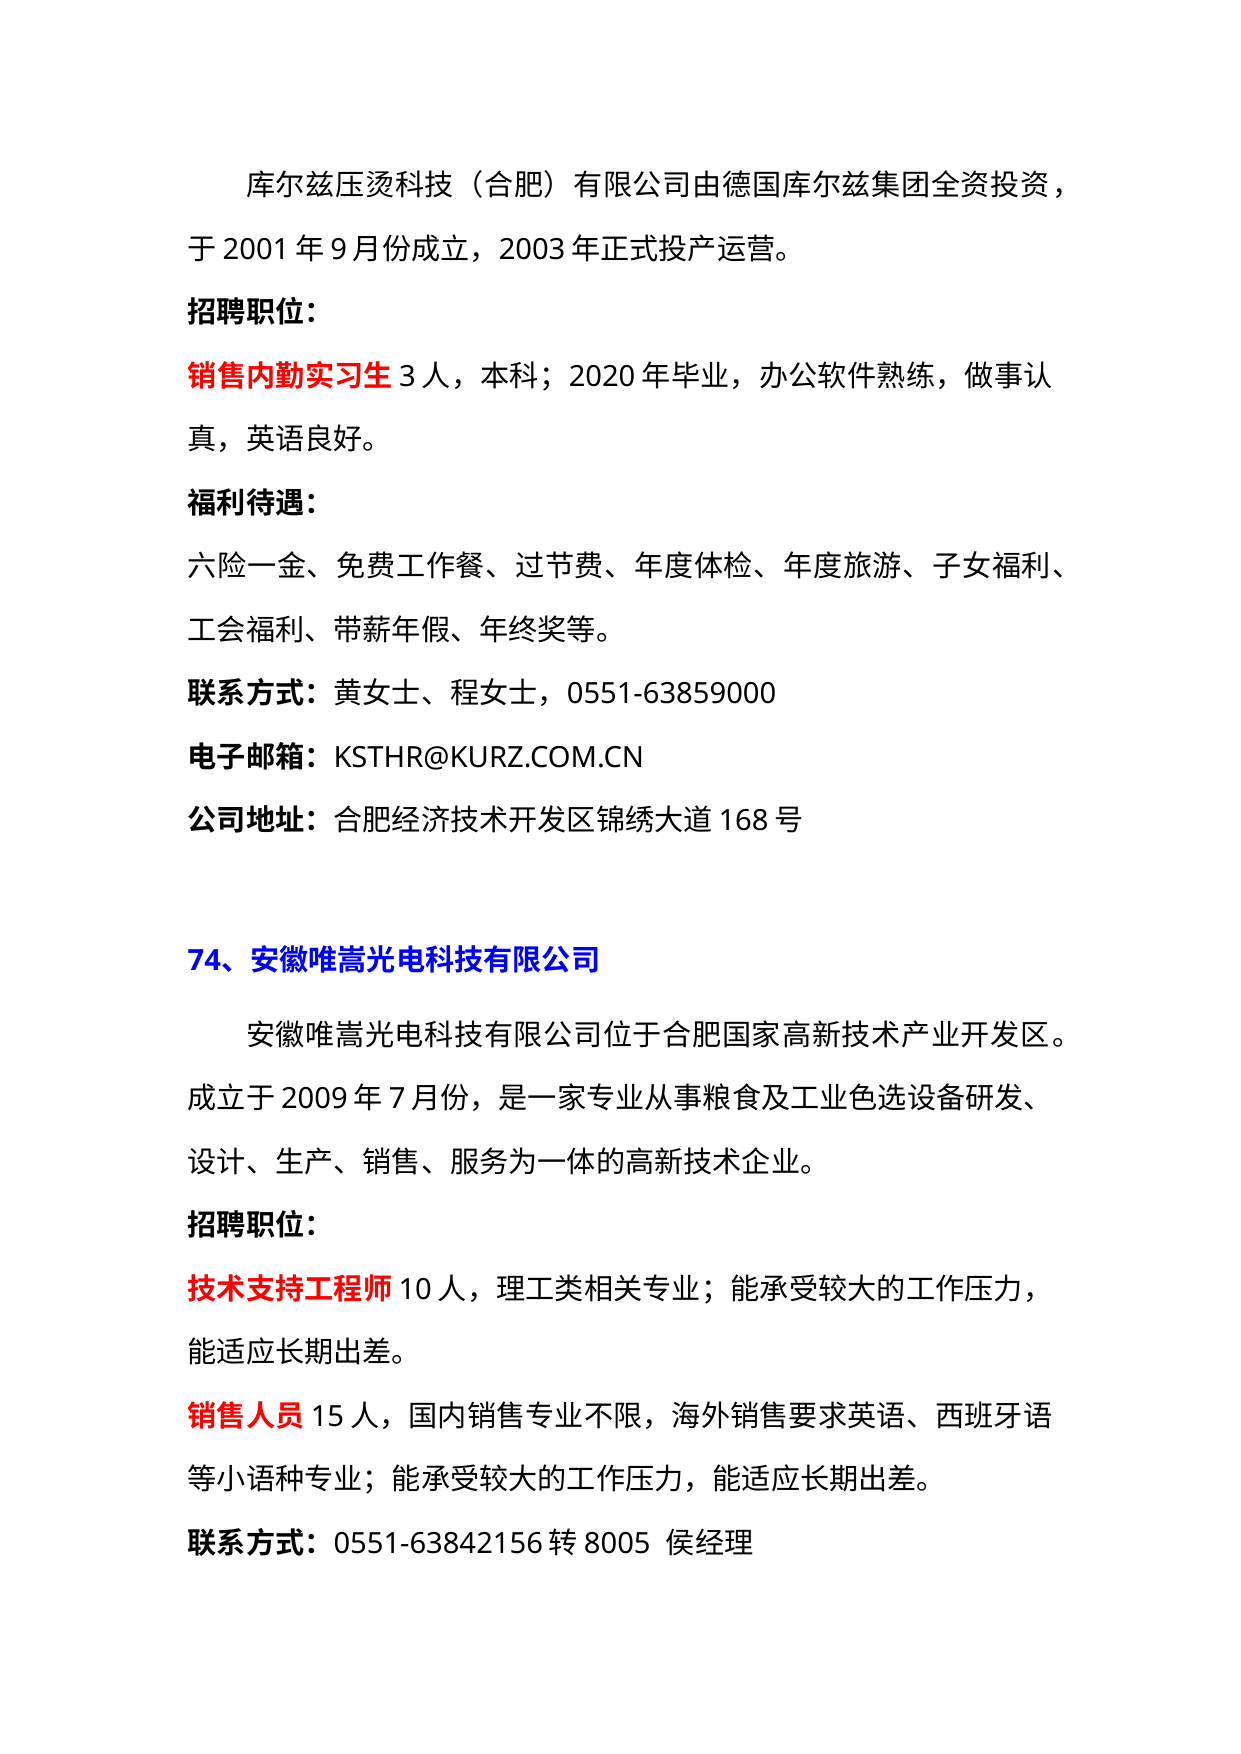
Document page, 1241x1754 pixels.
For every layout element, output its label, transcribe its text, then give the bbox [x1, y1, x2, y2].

text 销售人员15人，国内销售专业不限，海外销售要求英语、西班牙语等小语种专业；能承受较大的工作压力，能适应长期出差。 [187, 1392, 1053, 1498]
text 联系方式：0551-63842156转8005 侯经理 [187, 1519, 1053, 1562]
text 安徽唯嵩光电科技有限公司位于合肥国家高新技术产业开发区。成立于2009年7月份，是一家专业从事粮食及工业色选设备研发、设计、生产、销售、服务为一体的高新技术企业。 [187, 1011, 1053, 1181]
text 招聘职位： [187, 1202, 1053, 1244]
text 福利待遇： [187, 479, 1053, 522]
text 技术支持工程师10人，理工类相关专业；能承受较大的工作压力，能适应长期出差。 [187, 1265, 1053, 1371]
text 销售内勤实习生3人，本科；2020年毕业，办公软件熟练，做事认真，英语良好。 [187, 352, 1053, 458]
text 招聘职位： [187, 289, 1053, 331]
text 六险一金、免费工作餐、过节费、年度体检、年度旅游、子女福利、工会福利、带薪年假、年终奖等。 [187, 543, 1053, 648]
text 库尔兹压烫科技（合肥）有限公司由德国库尔兹集团全资投资，于2001年9月份成立，2003年正式投产运营。 [187, 162, 1053, 268]
text 电子邮箱：KSTHR@KURZ.COM.CN [187, 733, 1053, 776]
text 公司地址：合肥经济技术开发区锦绣大道168号 [187, 797, 1053, 839]
text 74、安徽唯嵩光电科技有限公司 [187, 925, 1053, 990]
text 联系方式：黄女士、程女士，0551-63859000 [187, 670, 1053, 712]
